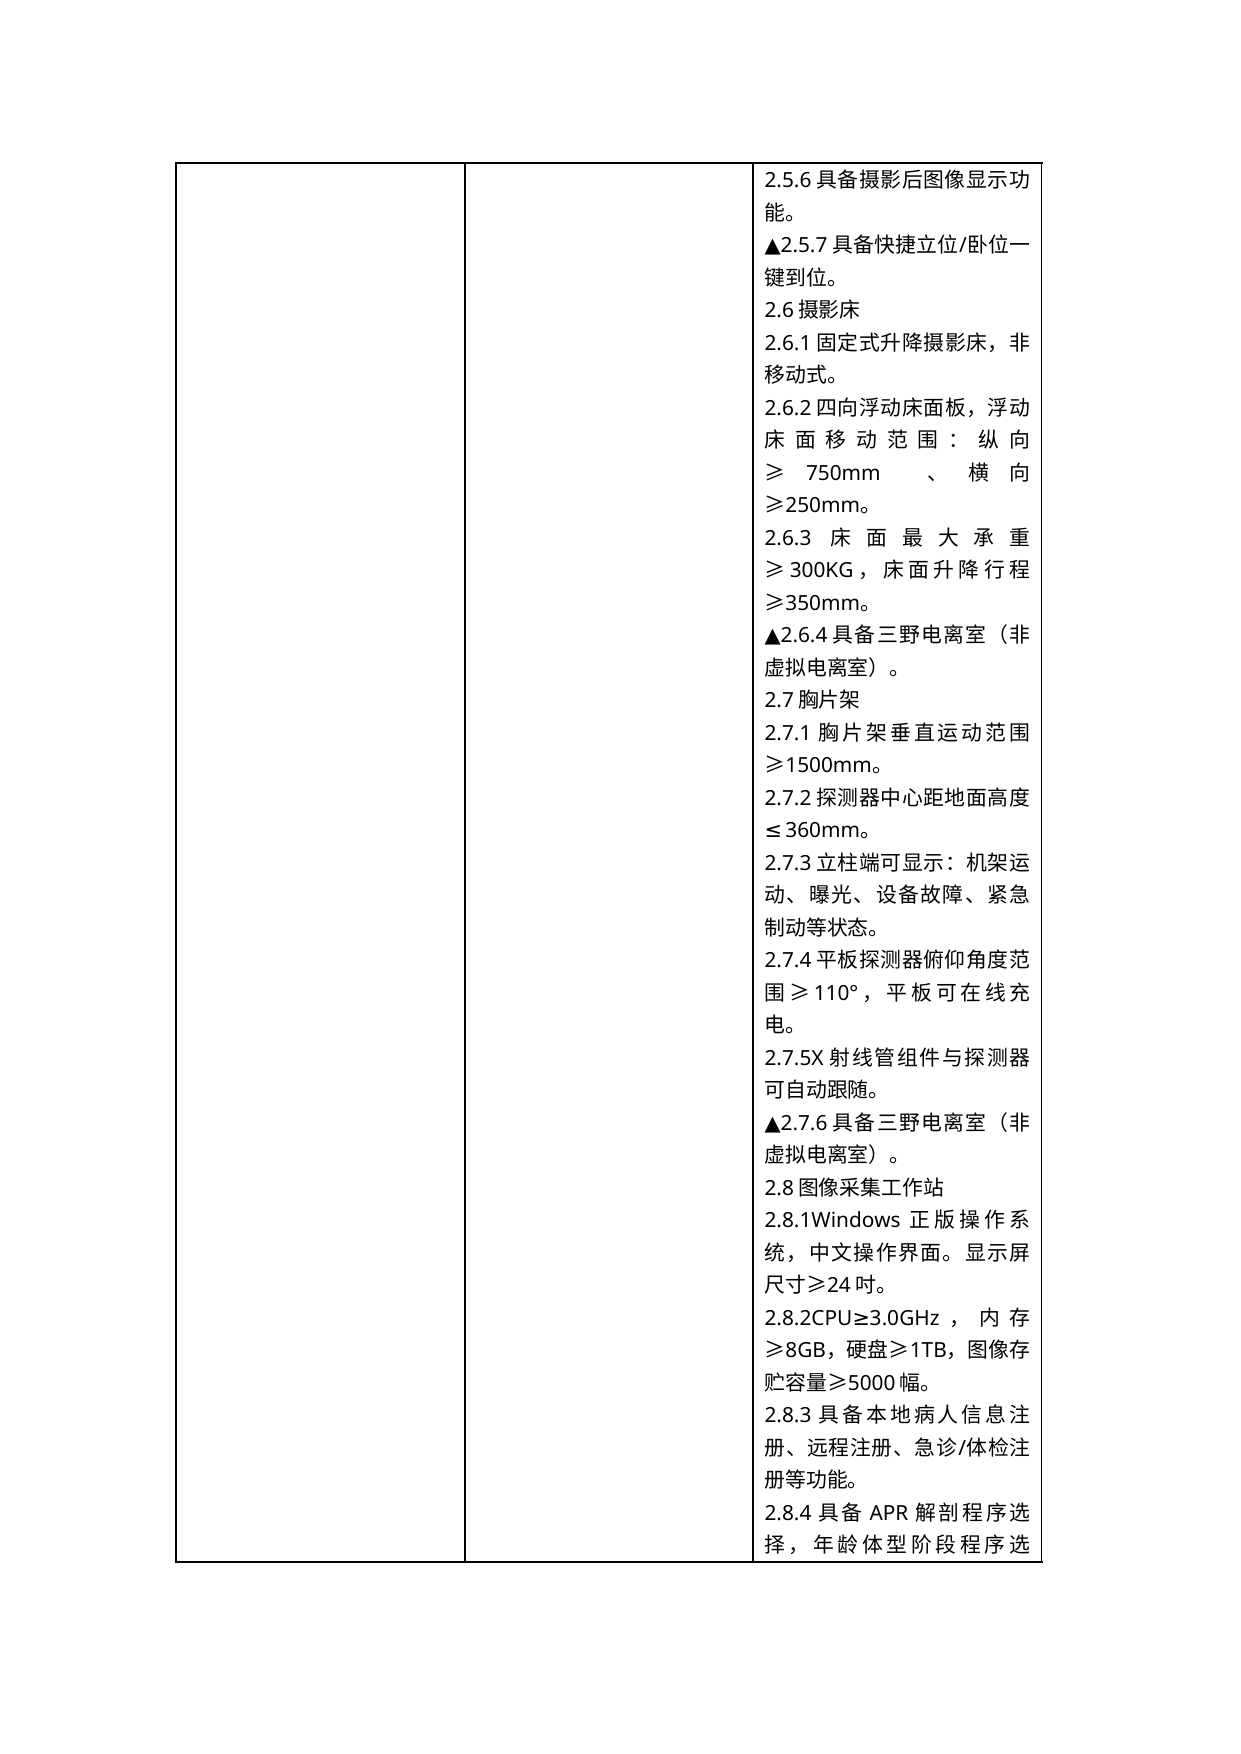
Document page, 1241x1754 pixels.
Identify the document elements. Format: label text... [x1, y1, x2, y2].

table_cell 1 [177, 164, 464, 1561]
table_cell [754, 164, 1041, 1561]
table_cell [466, 164, 752, 1561]
